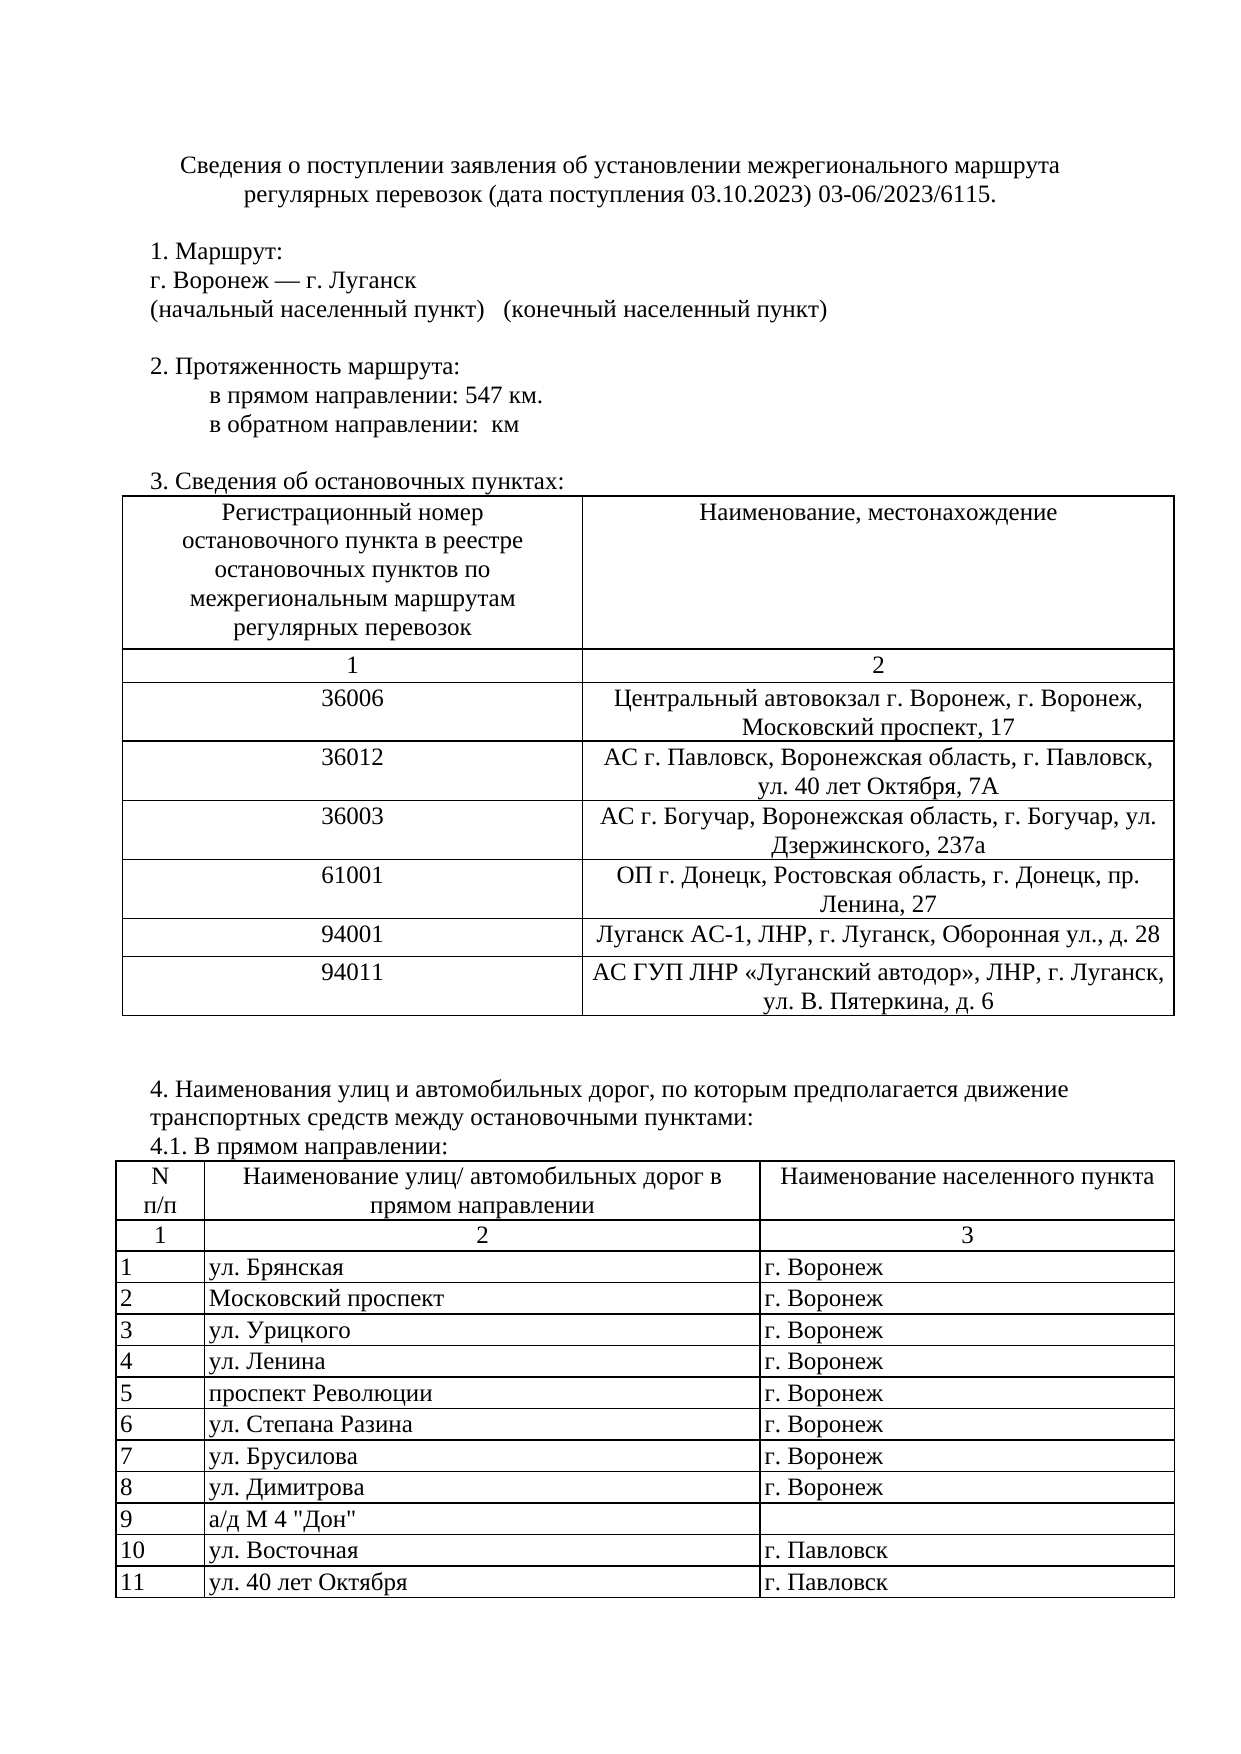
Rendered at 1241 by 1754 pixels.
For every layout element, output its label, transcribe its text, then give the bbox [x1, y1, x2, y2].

table_cell 8 [117, 1472, 204, 1502]
text в прямом направлении: 547 км. [150, 380, 1090, 409]
table_cell 3 [761, 1221, 1174, 1250]
table_cell 2 [583, 650, 1173, 681]
table_cell 2 [205, 1221, 759, 1250]
table_cell 61001 [123, 860, 582, 918]
table_cell 1 [117, 1252, 204, 1282]
table_cell 94001 [123, 919, 582, 956]
table_cell ОП г. Донецк, Ростовская область, г. Донецк, пр. Ленина, 27 [583, 860, 1173, 918]
table_cell проспект Революции [205, 1378, 759, 1408]
text 3. Сведения об остановочных пунктах: [150, 466, 1090, 495]
table_cell 3 [117, 1315, 204, 1345]
table_cell [761, 1504, 1174, 1533]
table_cell ул. Димитрова [205, 1472, 759, 1502]
table_cell г. Воронеж [761, 1346, 1174, 1376]
table_cell ул. Степана Разина [205, 1409, 759, 1439]
table_cell АС г. Павловск, Воронежская область, г. Павловск, ул. 40 лет Октября, 7А [583, 742, 1173, 799]
text 2. Протяженность маршрута: [150, 351, 1090, 380]
table_cell 1 [117, 1221, 204, 1250]
table_cell Центральный автовокзал г. Воронеж, г. Воронеж, Московский проспект, 17 [583, 683, 1173, 740]
table_cell ул. Восточная [205, 1535, 759, 1565]
text Сведения о поступлении заявления об установлении межрегионального маршрута регулярных перевозок (дата поступления 03.10.2023) 03-06/2023/6115. [150, 150, 1090, 207]
table_cell г. Воронеж [761, 1472, 1174, 1502]
table_cell г. Воронеж [761, 1283, 1174, 1313]
table_cell 6 [117, 1409, 204, 1439]
table_cell 94011 [123, 957, 582, 1014]
text в обратном направлении: км [150, 409, 1090, 437]
text 1. Маршрут: [150, 236, 1090, 265]
table_cell 2 [117, 1283, 204, 1313]
table_cell 5 [117, 1378, 204, 1408]
table_cell ул. Урицкого [205, 1315, 759, 1345]
text (начальный населенный пункт) (конечный населенный пункт) [150, 294, 1090, 322]
table_cell ул. Брусилова [205, 1441, 759, 1471]
table_cell 7 [117, 1441, 204, 1471]
table_cell АС г. Богучар, Воронежская область, г. Богучар, ул. Дзержинского, 237а [583, 801, 1173, 858]
table_cell а/д М 4 "Дон" [205, 1504, 759, 1533]
table_header Регистрационный номер остановочного пункта в реестре остановочных пунктов по межрегиональным маршрутам регулярных перевозок [123, 497, 582, 648]
text г. Воронеж — г. Луганск [150, 265, 1090, 294]
table_cell ул. Ленина [205, 1346, 759, 1376]
table_cell Московский проспект [205, 1283, 759, 1313]
table_cell АС ГУП ЛНР «Луганский автодор», ЛНР, г. Луганск, ул. В. Пятеркина, д. 6 [583, 957, 1173, 1014]
table_cell ул. Брянская [205, 1252, 759, 1282]
table_cell 36012 [123, 742, 582, 799]
table_cell ул. 40 лет Октября [205, 1567, 759, 1596]
table_cell г. Воронеж [761, 1315, 1174, 1345]
table_header Наименование, местонахождение [583, 497, 1173, 648]
table_header Наименование населенного пункта [761, 1162, 1174, 1219]
table_cell г. Воронеж [761, 1441, 1174, 1471]
table_cell 10 [117, 1535, 204, 1565]
table_header N п/п [117, 1162, 204, 1219]
table_cell 36006 [123, 683, 582, 740]
table_cell г. Воронеж [761, 1252, 1174, 1282]
table_cell г. Воронеж [761, 1378, 1174, 1408]
table_cell 11 [117, 1567, 204, 1596]
table_cell 1 [123, 650, 582, 681]
table_cell 9 [117, 1504, 204, 1533]
text 4.1. В прямом направлении: [150, 1131, 1090, 1160]
table_cell г. Павловск [761, 1535, 1174, 1565]
table_header Наименование улиц/ автомобильных дорог в прямом направлении [205, 1162, 759, 1219]
table_cell Луганск АС-1, ЛНР, г. Луганск, Оборонная ул., д. 28 [583, 919, 1173, 956]
table_cell 36003 [123, 801, 582, 858]
table_cell г. Павловск [761, 1567, 1174, 1596]
table_cell 4 [117, 1346, 204, 1376]
text 4. Наименования улиц и автомобильных дорог, по которым предполагается движение транспортных средств между остановочными пунктами: [150, 1074, 1090, 1131]
table_cell г. Воронеж [761, 1409, 1174, 1439]
